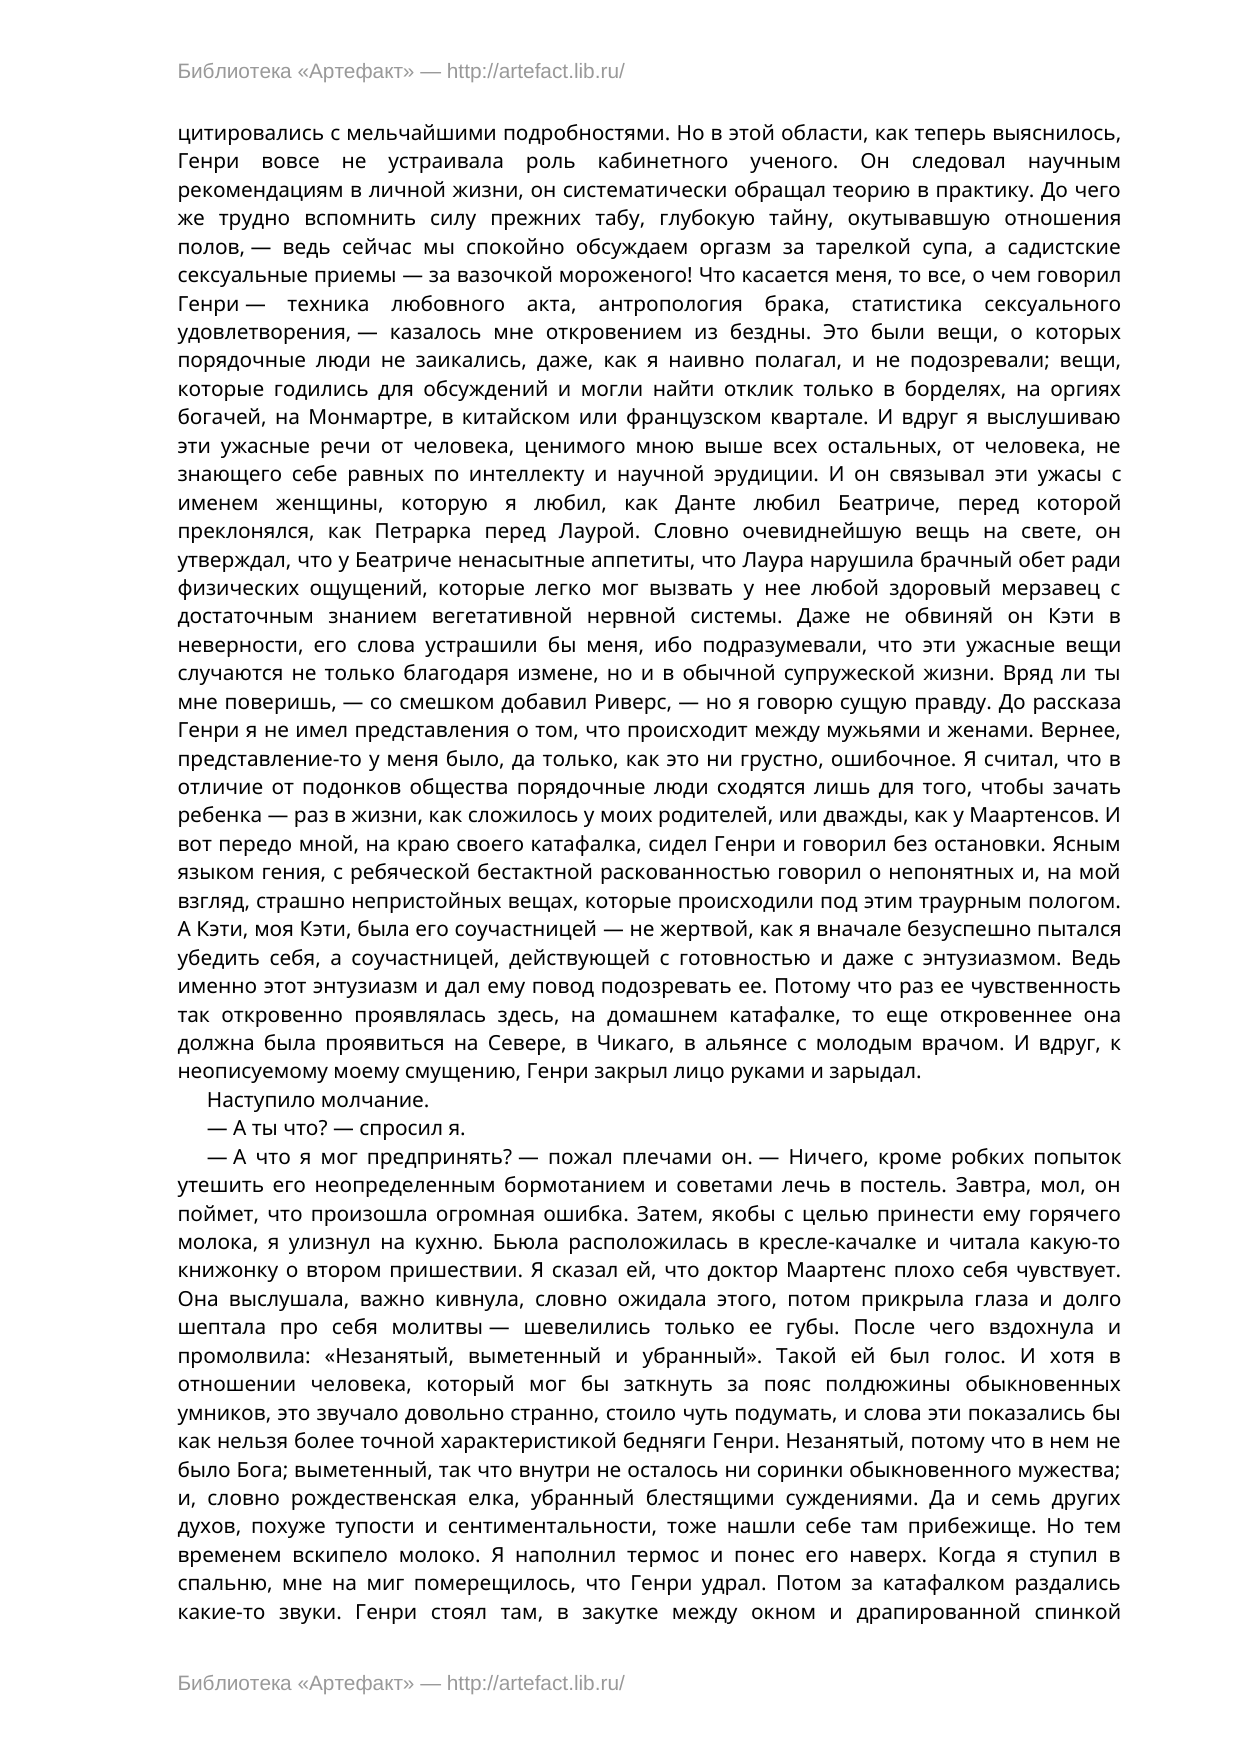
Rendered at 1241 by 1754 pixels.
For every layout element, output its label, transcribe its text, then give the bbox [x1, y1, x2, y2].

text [177, 1142, 1122, 1625]
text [177, 118, 1122, 1085]
text — А ты что? — спросил я. [177, 1113, 1122, 1142]
text Наступило молчание. [177, 1085, 1122, 1113]
